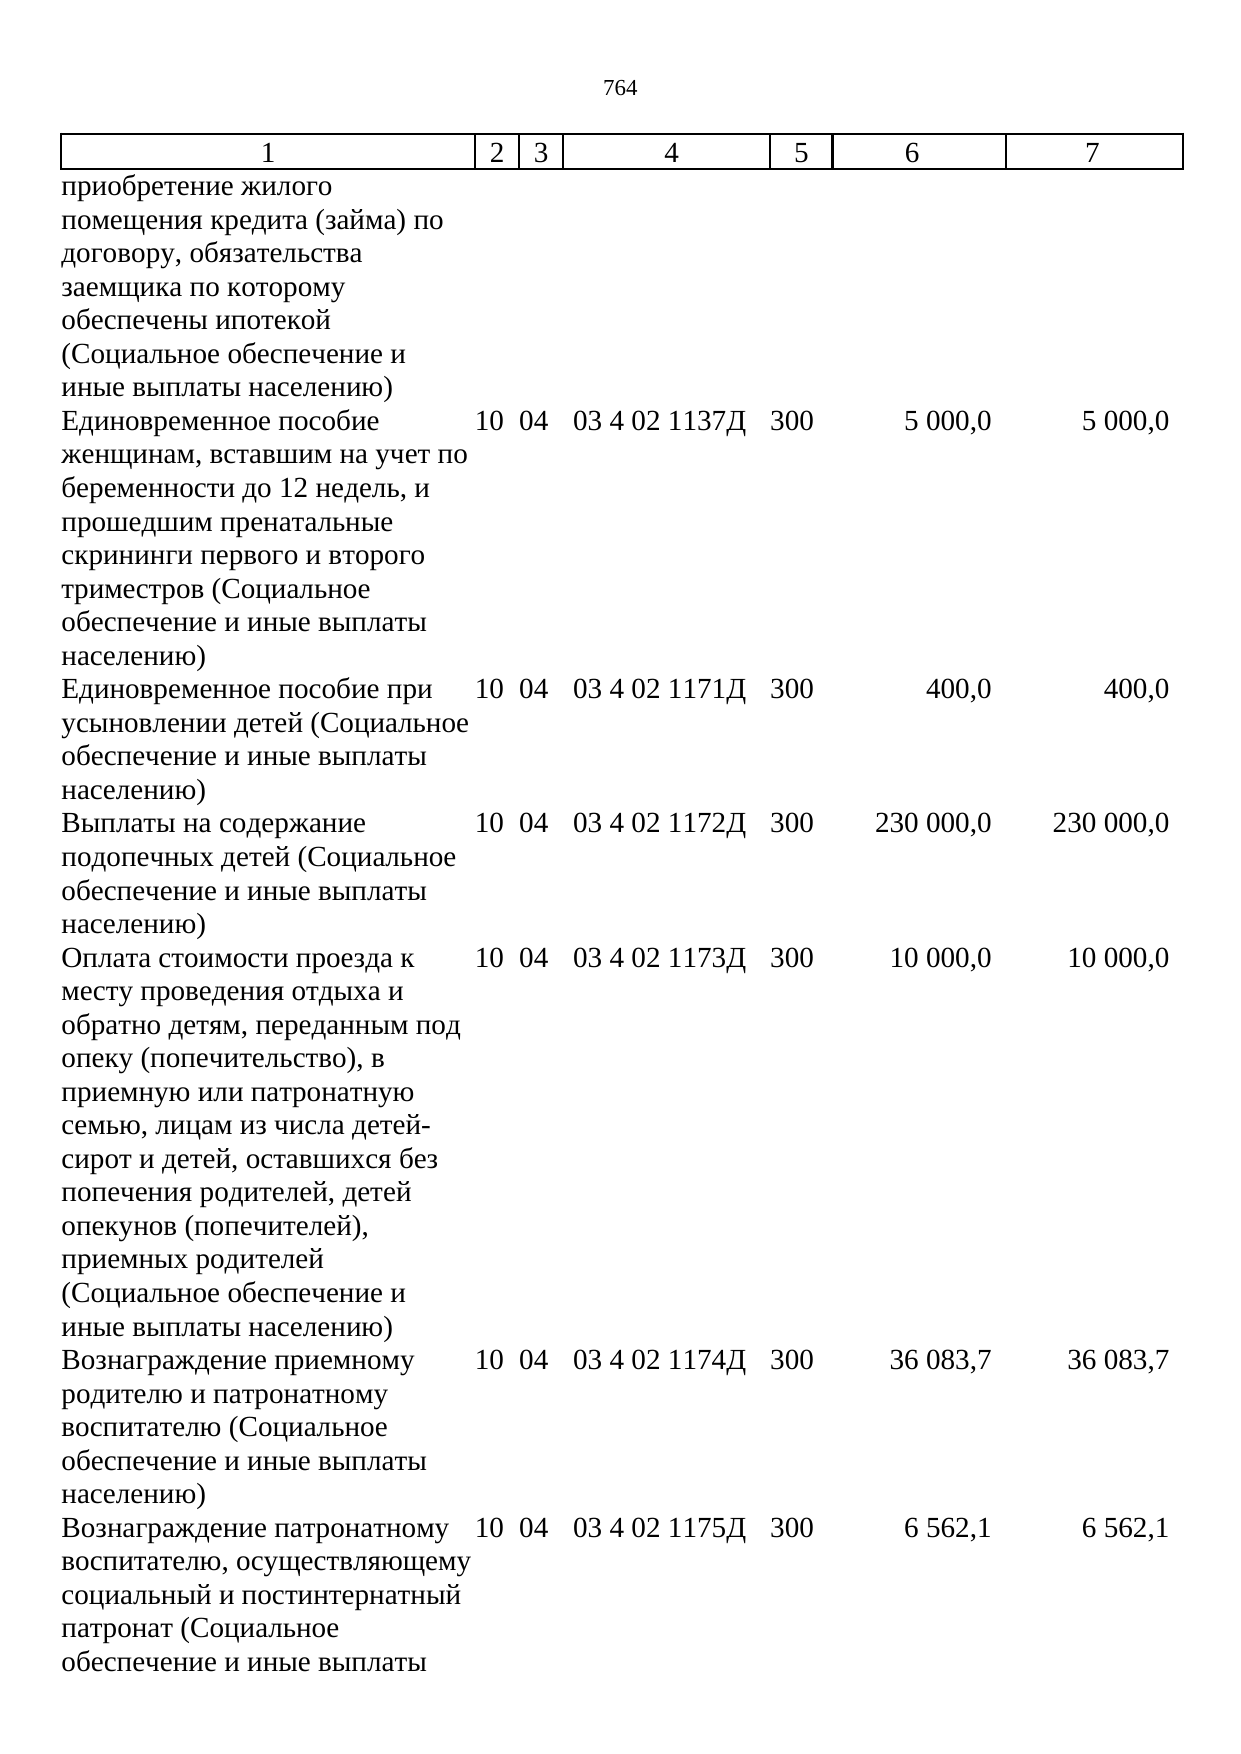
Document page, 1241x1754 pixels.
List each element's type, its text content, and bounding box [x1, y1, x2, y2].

table_header 3 [520, 135, 562, 168]
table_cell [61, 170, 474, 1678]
table_header 4 [564, 135, 769, 168]
table_header 7 [1007, 135, 1182, 168]
table_header 6 [834, 135, 1005, 168]
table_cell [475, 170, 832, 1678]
table_header 1 [62, 135, 474, 168]
table_header 5 [771, 135, 831, 168]
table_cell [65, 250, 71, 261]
table_header 2 [476, 135, 518, 168]
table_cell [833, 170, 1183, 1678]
